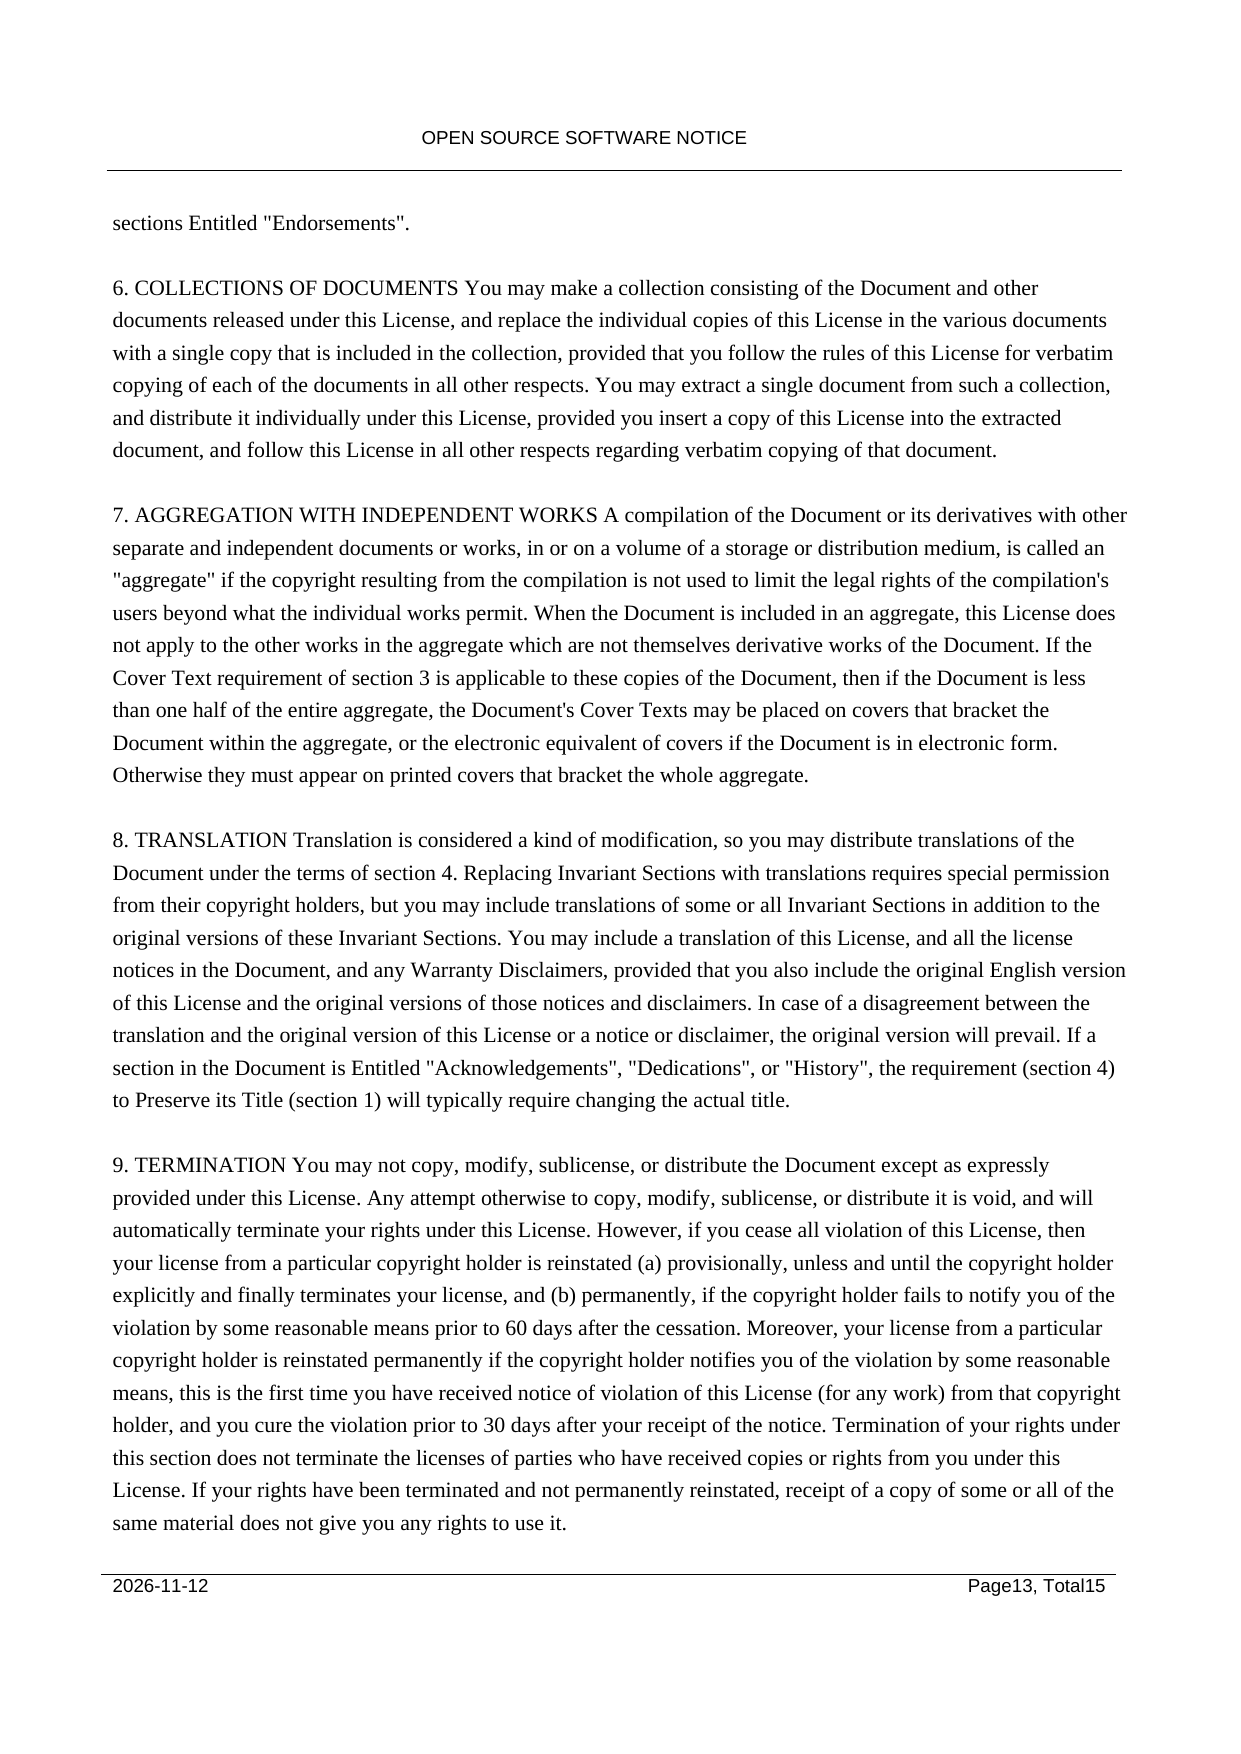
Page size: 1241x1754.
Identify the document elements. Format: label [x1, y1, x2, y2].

text [112, 206, 1128, 1539]
